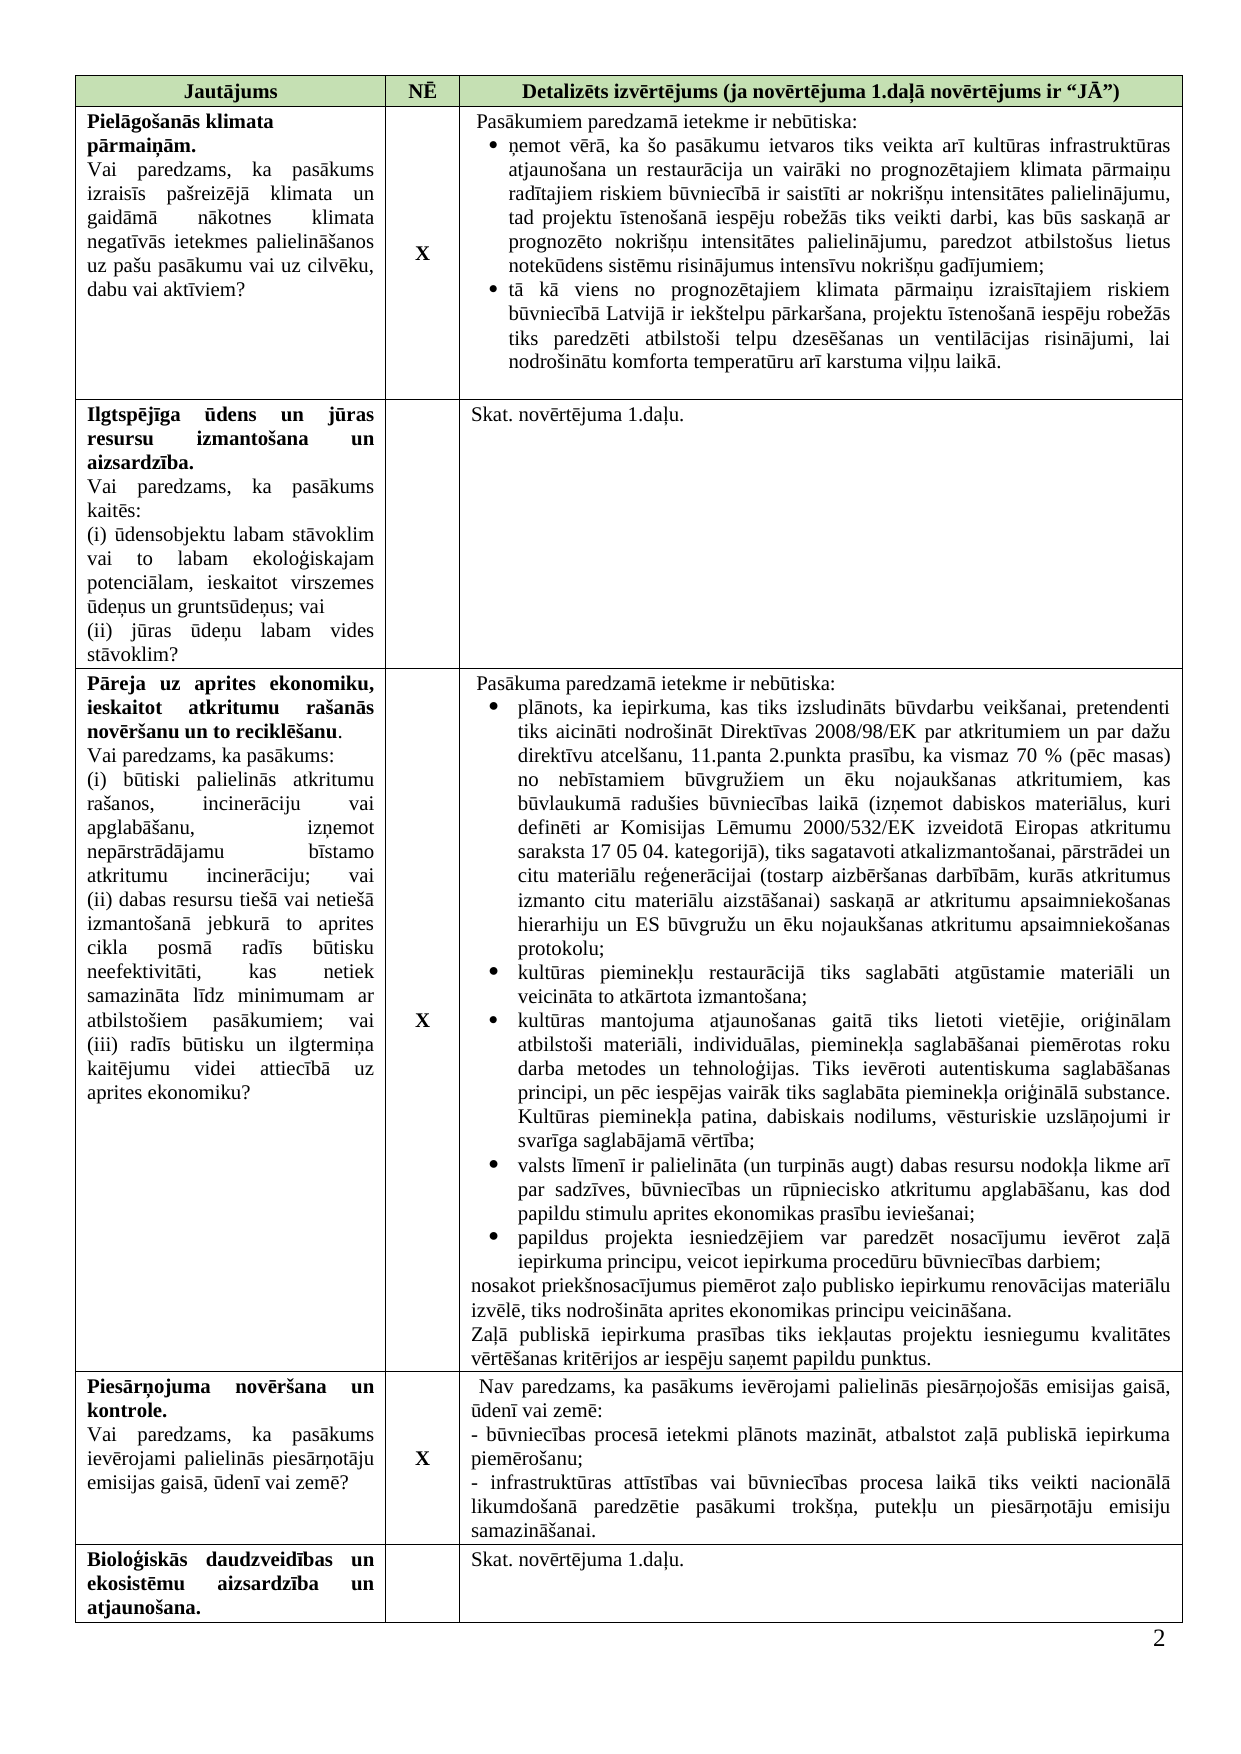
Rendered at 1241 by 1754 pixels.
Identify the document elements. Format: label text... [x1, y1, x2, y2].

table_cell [460, 1545, 1182, 1622]
table_cell [386, 400, 459, 668]
table_cell Skat. novērtējuma 1.daļu. [460, 400, 1182, 668]
table_cell Pielāgošanās klimata pārmaiņām. Vai paredzams, ka pasākums izraisīs pašreizējā klimata un gaidāmā nākotnes klimata negatīvās ietekmes palielināšanos uz pašu pasākumu vai uz cilvēku, dabu vai aktīviem? [76, 107, 385, 399]
table_header NĒ [386, 76, 459, 106]
table_cell X [386, 669, 459, 1371]
table_cell Pasākuma paredzamā ietekme ir nebūtiska: plānots, ka iepirkuma, kas tiks izsludināts būvdarbu veikšanai, pretendenti tiks aicināti nodrošināt Direktīvas 2008/98/EK par atkritumiem un par dažu direktīvu atcelšanu, 11.panta 2.punkta prasību, ka vismaz 70 % (pēc masas) no nebīstamiem būvgružiem un ēku nojaukšanas atkritumiem, kas būvlaukumā radušies būvniecības laikā (izņemot dabiskos materiālus, kuri definēti ar Komisijas Lēmumu 2000/532/EK izveidotā Eiropas atkritumu saraksta 17 05 04. kategorijā), tiks sagatavoti atkalizmantošanai, pārstrādei un citu materiālu reģenerācijai (tostarp aizbēršanas darbībām, kurās atkritumus izmanto citu materiālu aizstāšanai) saskaņā ar atkritumu apsaimniekošanas hierarhiju un ES būvgružu un ēku nojaukšanas atkritumu apsaimniekošanas protokolu; kultūras pieminekļu restaurācijā tiks saglabāti atgūstamie materiāli un veicināta to atkārtota izmantošana; kultūras mantojuma atjaunošanas gaitā tiks lietoti vietējie, oriģinālam atbilstoši materiāli, individuālas, pieminekļa saglabāšanai piemērotas roku darba metodes un tehnoloģijas. Tiks ievēroti autentiskuma saglabāšanas principi, un pēc iespējas vairāk tiks saglabāta pieminekļa oriģinālā substance. Kultūras pieminekļa patina, dabiskais nodilums, vēsturiskie uzslāņojumi ir svarīga saglabājamā vērtība; valsts līmenī ir palielināta (un turpinās augt) dabas resursu nodokļa likme arī par sadzīves, būvniecības un rūpniecisko atkritumu apglabāšanu, kas dod papildu stimulu aprites ekonomikas prasību ieviešanai; papildus projekta iesniedzējiem var paredzēt nosacījumu ievērot zaļā iepirkuma principu, veicot iepirkuma procedūru būvniecības darbiem; nosakot priekšnosacījumus piemērot zaļo publisko iepirkumu renovācijas materiālu izvēlē, tiks nodrošināta aprites ekonomikas principu veicināšana. Zaļā publiskā iepirkuma prasības tiks iekļautas projektu iesniegumu kvalitātes vērtēšanas kritērijos ar iespēju saņemt papildu punktus. [460, 669, 1182, 1371]
table_cell Nav paredzams, ka pasākums ievērojami palielinās piesārņojošās emisijas gaisā, ūdenī vai zemē: - būvniecības procesā ietekmi plānots mazināt, atbalstot zaļā publiskā iepirkuma piemērošanu; - infrastruktūras attīstības vai būvniecības procesa laikā tiks veikti nacionālā likumdošanā paredzētie pasākumi trokšņa, putekļu un piesārņotāju emisiju samazināšanai. [460, 1372, 1182, 1544]
table_cell Piesārņojuma novēršana un kontrole. Vai paredzams, ka pasākums ievērojami palielinās piesārņotāju emisijas gaisā, ūdenī vai zemē? [76, 1372, 385, 1544]
table_cell Ilgtspējīga ūdens un jūras resursu izmantošana un aizsardzība. Vai paredzams, ka pasākums kaitēs: (i) ūdensobjektu labam stāvoklim vai to labam ekoloģiskajam potenciālam, ieskaitot virszemes ūdeņus un gruntsūdeņus; vai (ii) jūras ūdeņu labam vides stāvoklim? [76, 400, 385, 668]
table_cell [76, 1545, 385, 1622]
table_cell Pāreja uz aprites ekonomiku, ieskaitot atkritumu rašanās novēršanu un to reciklēšanu. Vai paredzams, ka pasākums: (i) būtiski palielinās atkritumu rašanos, incinerāciju vai apglabāšanu, izņemot nepārstrādājamu bīstamo atkritumu incinerāciju; vai (ii) dabas resursu tiešā vai netiešā izmantošanā jebkurā to aprites cikla posmā radīs būtisku neefektivitāti, kas netiek samazināta līdz minimumam ar atbilstošiem pasākumiem; vai (iii) radīs būtisku un ilgtermiņa kaitējumu videi attiecībā uz aprites ekonomiku? [76, 669, 385, 1371]
table_cell X [386, 107, 459, 399]
table_cell X [386, 1372, 459, 1544]
table_header Jautājums [76, 76, 385, 106]
table_header Detalizēts izvērtējums (ja novērtējuma 1.daļā novērtējums ir “JĀ”) [460, 76, 1182, 106]
table_cell [386, 1545, 459, 1622]
table_cell Pasākumiem paredzamā ietekme ir nebūtiska: ņemot vērā, ka šo pasākumu ietvaros tiks veikta arī kultūras infrastruktūras atjaunošana un restaurācija un vairāki no prognozētajiem klimata pārmaiņu radītajiem riskiem būvniecībā ir saistīti ar nokrišņu intensitātes palielinājumu, tad projektu īstenošanā iespēju robežās tiks veikti darbi, kas būs saskaņā ar prognozēto nokrišņu intensitātes palielinājumu, paredzot atbilstošus lietus notekūdens sistēmu risinājumus intensīvu nokrišņu gadījumiem; tā kā viens no prognozētajiem klimata pārmaiņu izraisītajiem riskiem būvniecībā Latvijā ir iekštelpu pārkaršana, projektu īstenošanā iespēju robežās tiks paredzēti atbilstoši telpu dzesēšanas un ventilācijas risinājumi, lai nodrošinātu komforta temperatūru arī karstuma viļņu laikā. [460, 107, 1182, 399]
